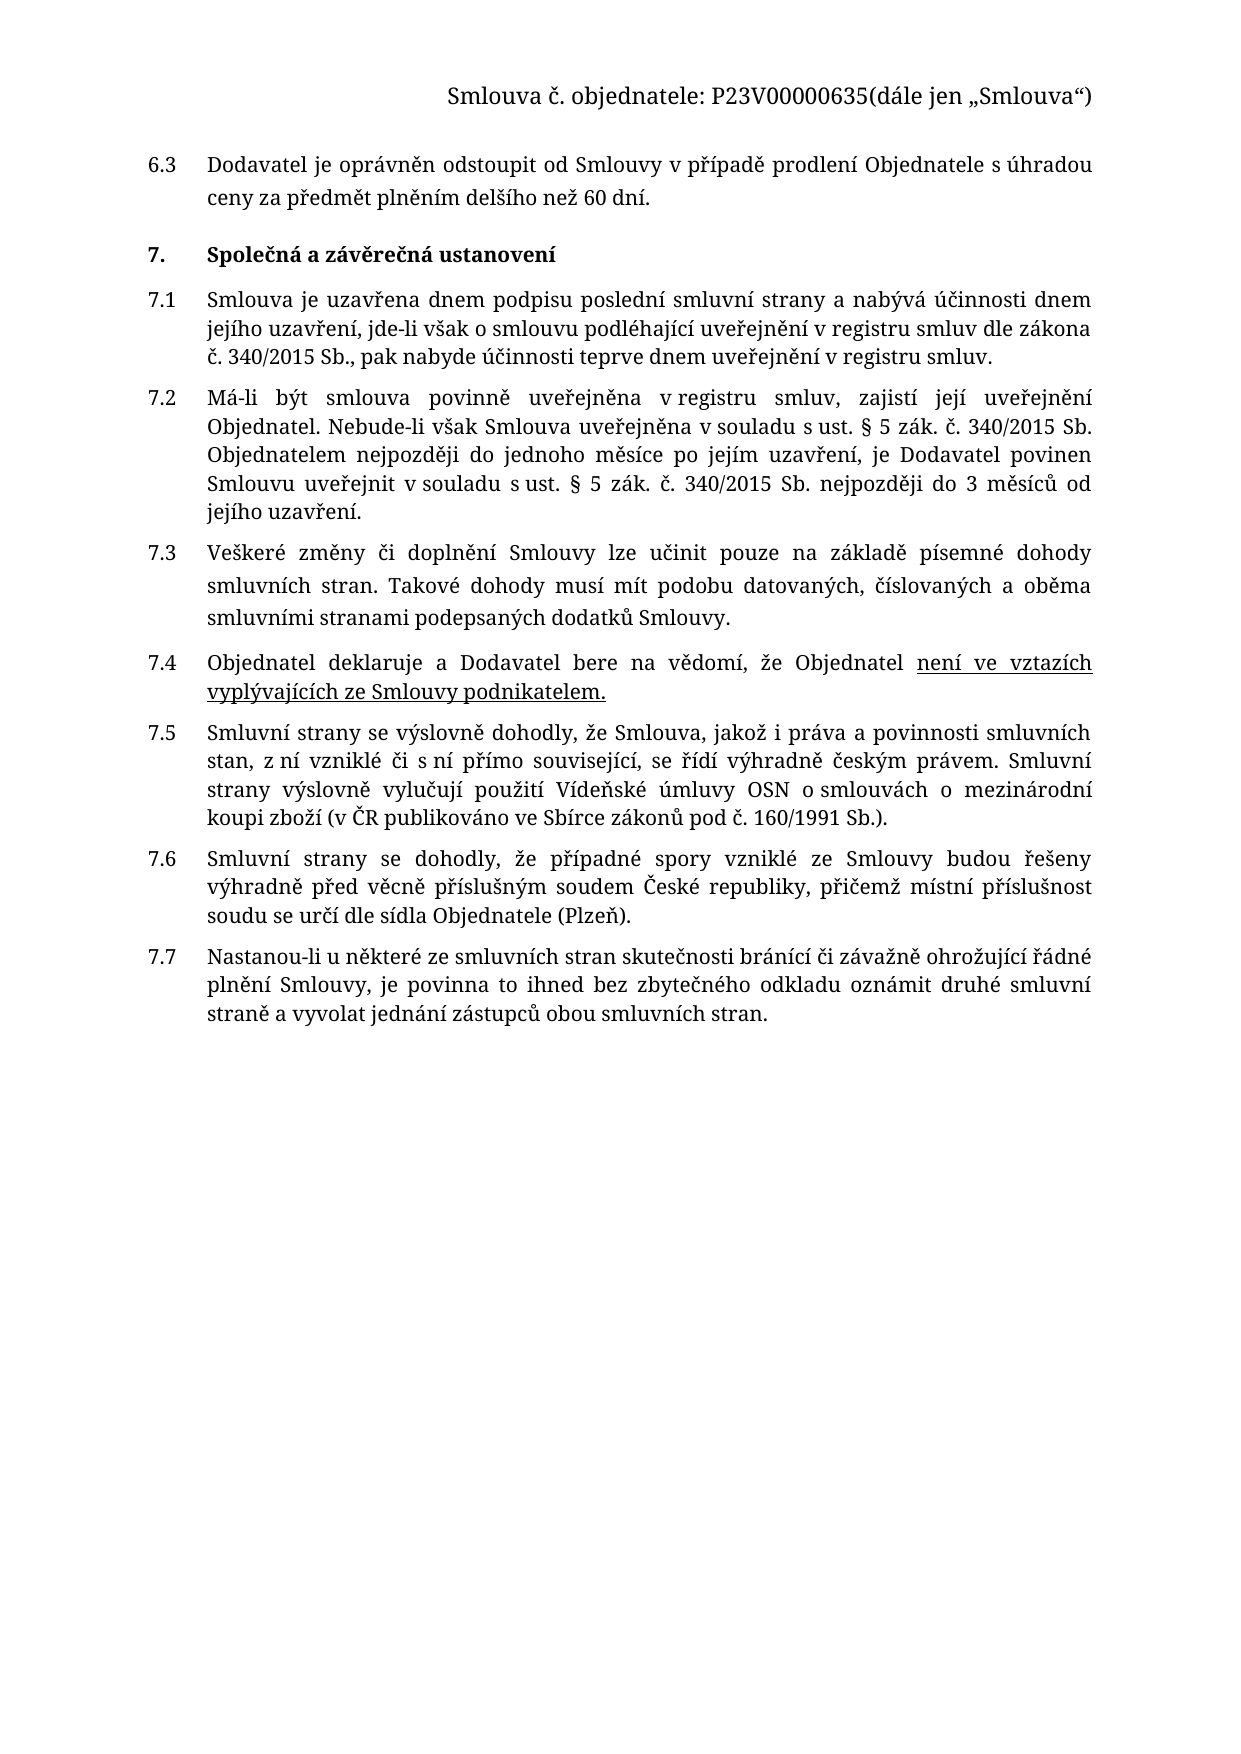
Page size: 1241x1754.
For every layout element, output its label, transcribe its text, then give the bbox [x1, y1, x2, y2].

list Smluvní strany se dohodly, že případné spory vzniklé ze Smlouvy budou řešeny výhradně před věcně příslušným soudem České republiky, přičemž místní příslušnost soudu se určí dle sídla Objednatele (Plzeň). [148, 844, 1092, 929]
list Nastanou-li u některé ze smluvních stran skutečnosti bránící či závažně ohrožující řádné plnění Smlouvy, je povinna to ihned bez zbytečného odkladu oznámit druhé smluvní straně a vyvolat jednání zástupců obou smluvních stran. [148, 942, 1092, 1027]
list Dodavatel je oprávněn odstoupit od Smlouvy v případě prodlení Objednatele s úhradou ceny za předmět plněním delšího než 60 dní. [148, 150, 1092, 211]
list Má-li být smlouva povinně uveřejněna v registru smluv, zajistí její uveřejnění Objednatel. Nebude-li však Smlouva uveřejněna v souladu s ust. § 5 zák. č. 340/2015 Sb. Objednatelem nejpozději do jednoho měsíce po jejím uzavření, je Dodavatel povinen Smlouvu uveřejnit v souladu s ust. § 5 zák. č. 340/2015 Sb. nejpozději do 3 měsíců od jejího uzavření. [148, 383, 1092, 526]
list Společná a závěrečná ustanovení [148, 241, 1092, 269]
list Smluvní strany se výslovně dohodly, že Smlouva, jakož i práva a povinnosti smluvních stan, z ní vzniklé či s ní přímo související, se řídí výhradně českým právem. Smluvní strany výslovně vylučují použití Vídeňské úmluvy OSN o smlouvách o mezinárodní koupi zboží (v ČR publikováno ve Sbírce zákonů pod č. 160/1991 Sb.). [148, 718, 1092, 832]
list Objednatel deklaruje a Dodavatel bere na vědomí, že Objednatel není ve vztazích vyplývajících ze Smlouvy podnikatelem. [148, 648, 1092, 705]
list Veškeré změny či doplnění Smlouvy lze učinit pouze na základě písemné dohody smluvních stran. Takové dohody musí mít podobu datovaných, číslovaných a oběma smluvními stranami podepsaných dodatků Smlouvy. [148, 538, 1092, 632]
list Smlouva je uzavřena dnem podpisu poslední smluvní strany a nabývá účinnosti dnem jejího uzavření, jde-li však o smlouvu podléhající uveřejnění v registru smluv dle zákona č. 340/2015 Sb., pak nabyde účinnosti teprve dnem uveřejnění v registru smluv. [148, 286, 1092, 371]
